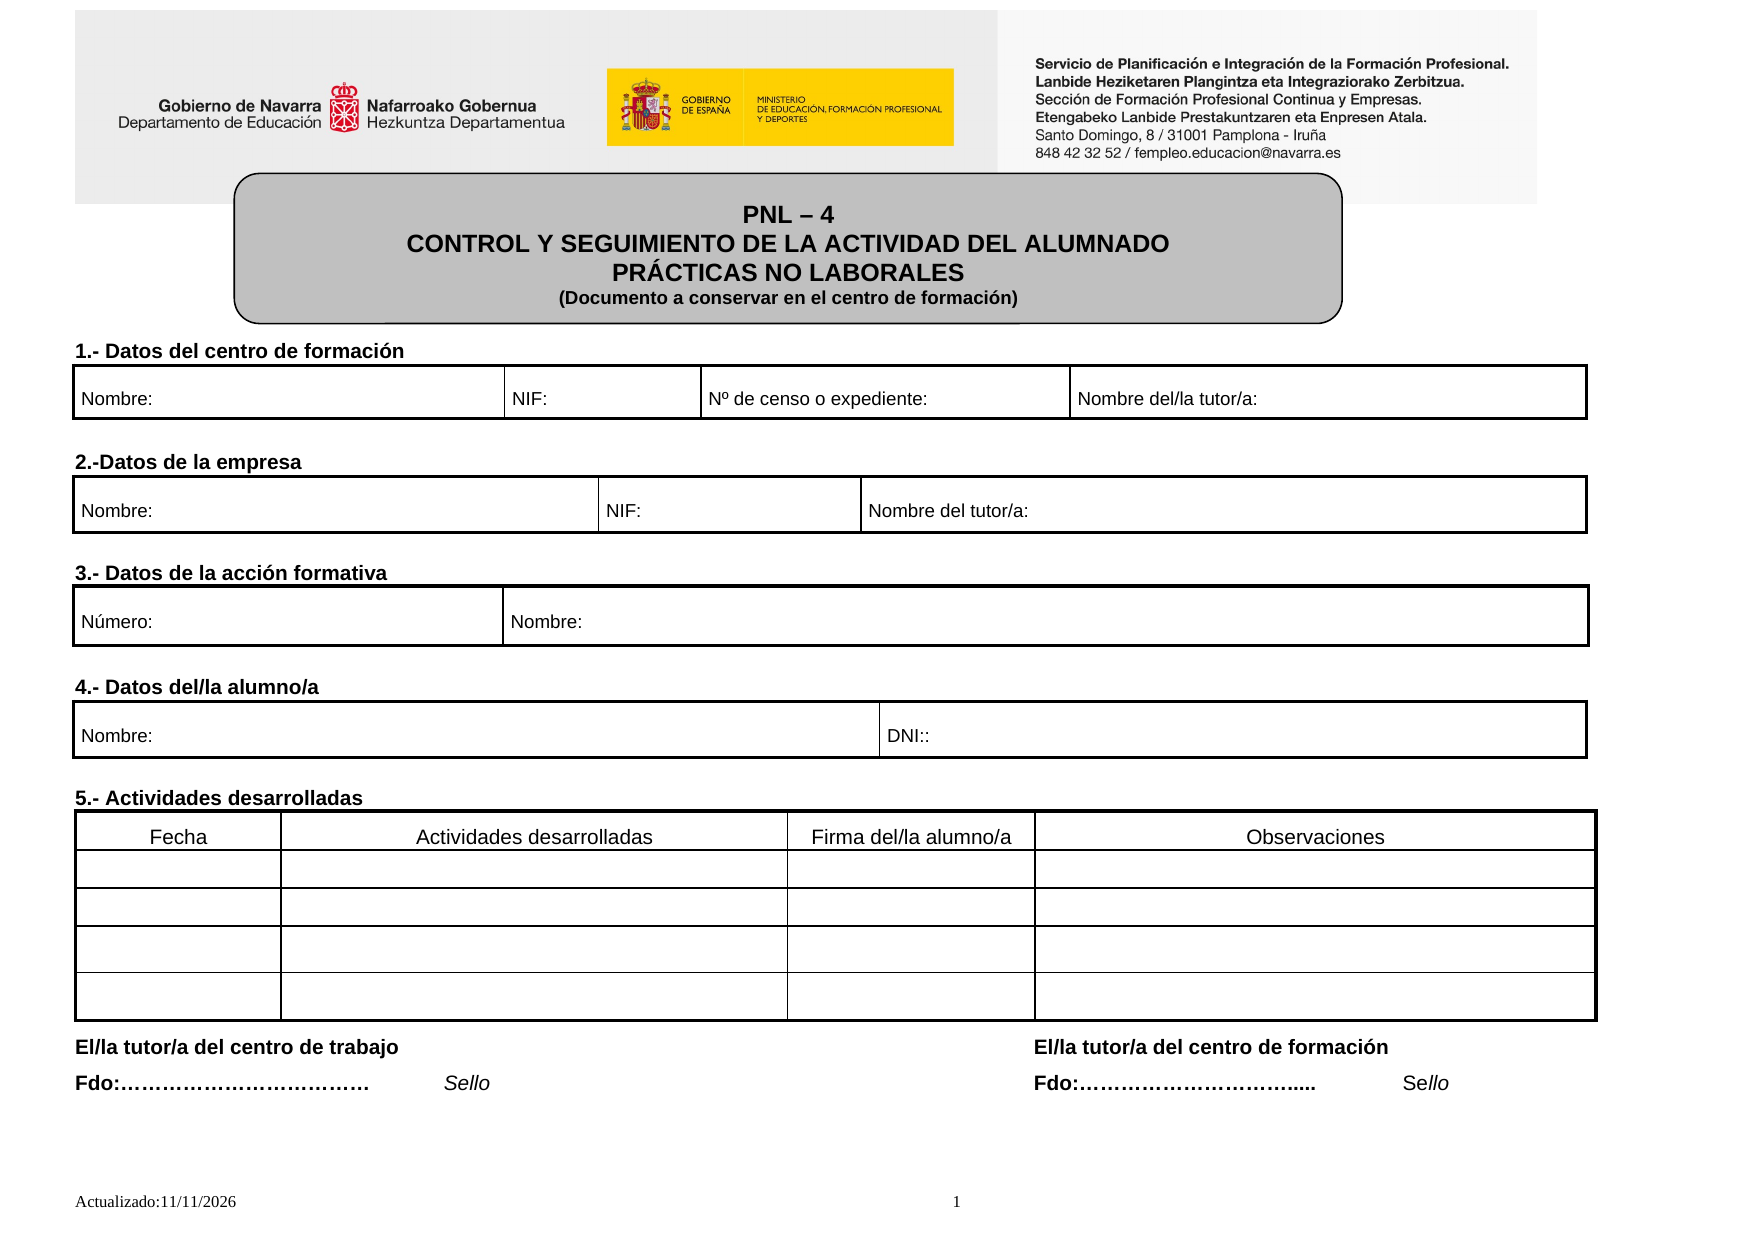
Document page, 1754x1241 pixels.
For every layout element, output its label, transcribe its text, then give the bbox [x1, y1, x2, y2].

table_header Nombre: [75, 367, 504, 417]
table_cell [788, 973, 1034, 1019]
table_cell [1036, 889, 1594, 925]
table_cell [788, 927, 1034, 972]
table_header NIF: [505, 367, 700, 417]
picture [75, 10, 1538, 204]
table_cell [77, 889, 280, 925]
text 2.-Datos de la empresa [75, 449, 1729, 473]
table_cell [282, 973, 787, 1019]
table_cell [282, 851, 787, 887]
text El/la tutor/a del centro de trabajo El/la tutor/a del centro de formación [75, 1034, 1729, 1058]
table_cell [282, 889, 787, 925]
table_cell [788, 851, 1034, 887]
text 1.- Datos del centro de formación [75, 338, 1729, 362]
table_header DNI:: [880, 703, 1585, 756]
table_header Nº de censo o expediente: [702, 367, 1069, 417]
table_cell [77, 851, 280, 887]
table_cell [1036, 927, 1594, 972]
text 3.- Datos de la acción formativa [75, 560, 1729, 584]
table_header Nombre: [75, 703, 879, 756]
table_cell [788, 889, 1034, 925]
table_cell [77, 927, 280, 972]
table_header Nombre del/la tutor/a: [1071, 367, 1585, 417]
table_cell [282, 927, 787, 972]
table_cell [77, 973, 280, 1019]
table_header NIF: [599, 478, 860, 531]
text Fdo:……………………………… Sello Fdo:…………………………..... Sello [75, 1071, 1729, 1095]
table_header Observaciones [1036, 813, 1594, 849]
table_header Actividades desarrolladas [282, 813, 787, 849]
table_cell [1036, 851, 1594, 887]
table_header Fecha [77, 813, 280, 849]
table_header Nombre del tutor/a: [862, 478, 1585, 531]
text 4.- Datos del/la alumno/a [75, 674, 1729, 698]
text 5.- Actividades desarrolladas [75, 785, 1729, 809]
table_header Nombre: [75, 478, 598, 531]
table_header Firma del/la alumno/a [788, 813, 1034, 849]
table_header Nombre: [504, 588, 1587, 644]
table_header Número: [75, 588, 502, 644]
table_cell [1036, 973, 1594, 1019]
